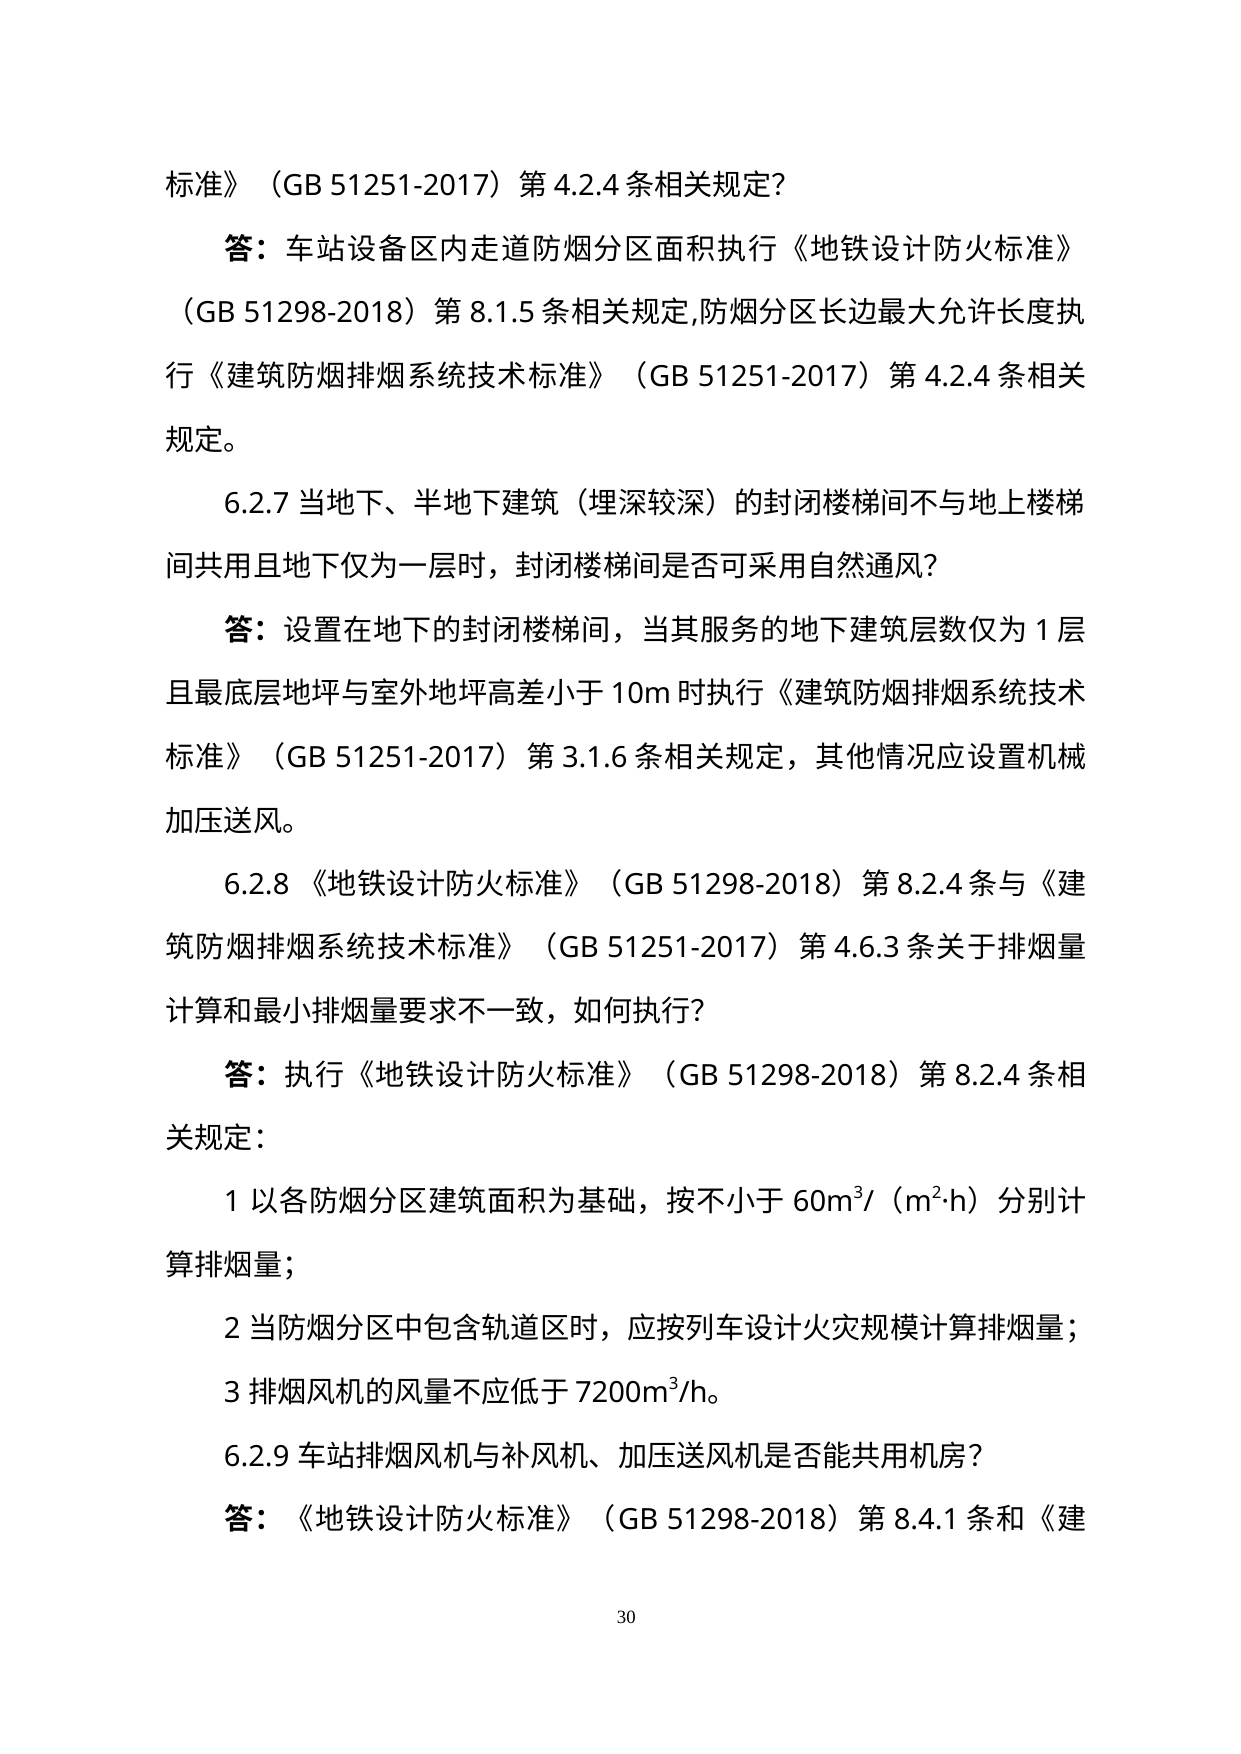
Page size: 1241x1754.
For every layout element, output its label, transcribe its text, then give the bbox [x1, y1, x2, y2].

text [165, 162, 1087, 204]
text 6.2.8 《地铁设计防火标准》（GB 51298-2018）第8.2.4条与《建筑防烟排烟系统技术标准》（GB 51251-2017）第4.6.3条关于排烟量计算和最小排烟量要求不一致，如何执行？ [165, 861, 1087, 1030]
text 3 排烟风机的风量不应低于7200m3/h。 [165, 1368, 1087, 1411]
text 2 当防烟分区中包含轨道区时，应按列车设计火灾规模计算排烟量； [165, 1305, 1087, 1347]
text 1 以各防烟分区建筑面积为基础，按不小于60m3/（m2·h）分别计算排烟量； [165, 1178, 1087, 1284]
text 6.2.7 当地下、半地下建筑（埋深较深）的封闭楼梯间不与地上楼梯间共用且地下仅为一层时，封闭楼梯间是否可采用自然通风？ [165, 479, 1087, 585]
text 6.2.9 车站排烟风机与补风机、加压送风机是否能共用机房？ [165, 1432, 1087, 1474]
text 答：车站设备区内走道防烟分区面积执行《地铁设计防火标准》（GB 51298-2018）第8.1.5条相关规定,防烟分区长边最大允许长度执行《建筑防烟排烟系统技术标准》（GB 51251-2017）第4.2.4条相关规定。 [165, 226, 1087, 458]
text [165, 1496, 1087, 1538]
text 答：执行《地铁设计防火标准》（GB 51298-2018）第8.2.4条相关规定： [165, 1051, 1087, 1157]
text 答：设置在地下的封闭楼梯间，当其服务的地下建筑层数仅为1层且最底层地坪与室外地坪高差小于10m时执行《建筑防烟排烟系统技术标准》（GB 51251-2017）第3.1.6条相关规定，其他情况应设置机械加压送风。 [165, 606, 1087, 839]
